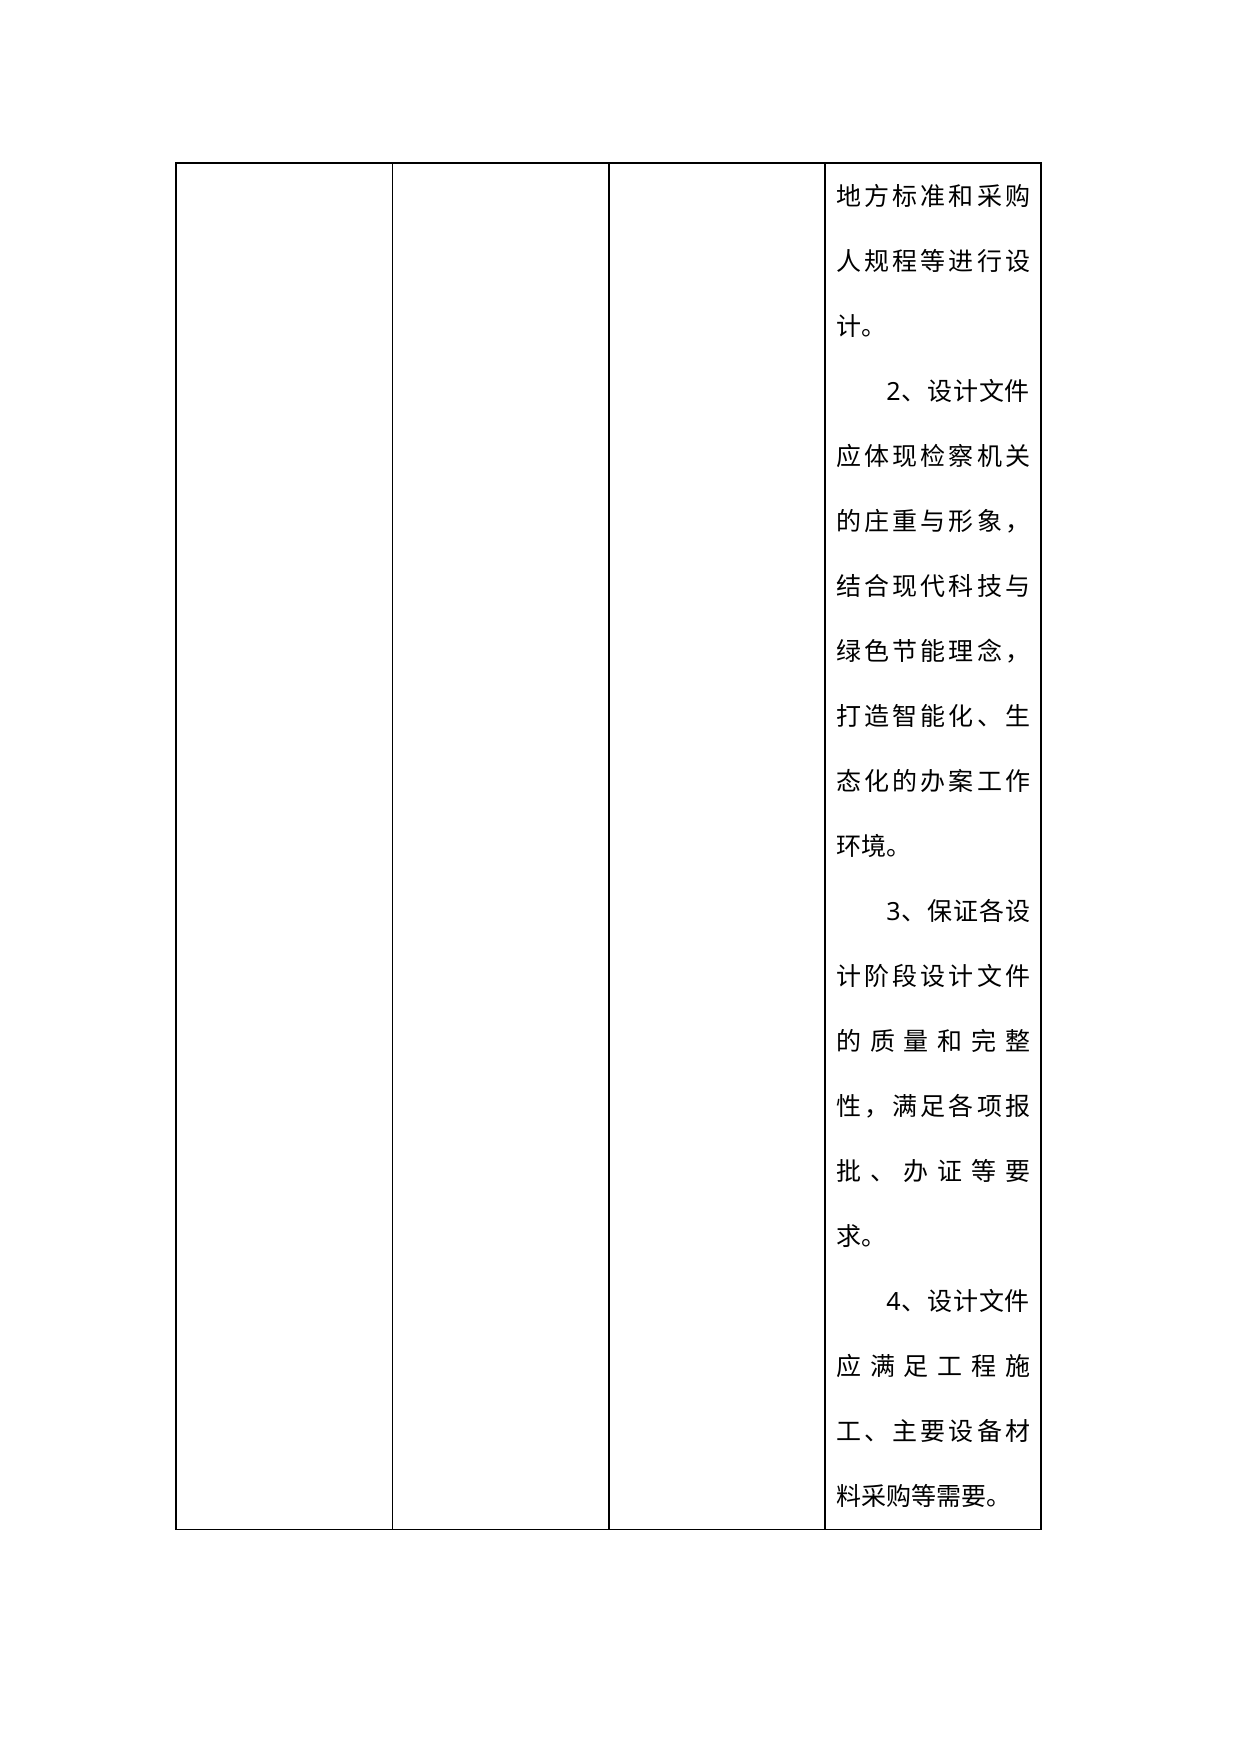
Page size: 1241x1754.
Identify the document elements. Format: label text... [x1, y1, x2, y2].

table_cell ★ [177, 164, 392, 1528]
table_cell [826, 164, 1040, 1528]
table_cell [610, 164, 824, 1528]
table_cell 1 [393, 164, 608, 1528]
